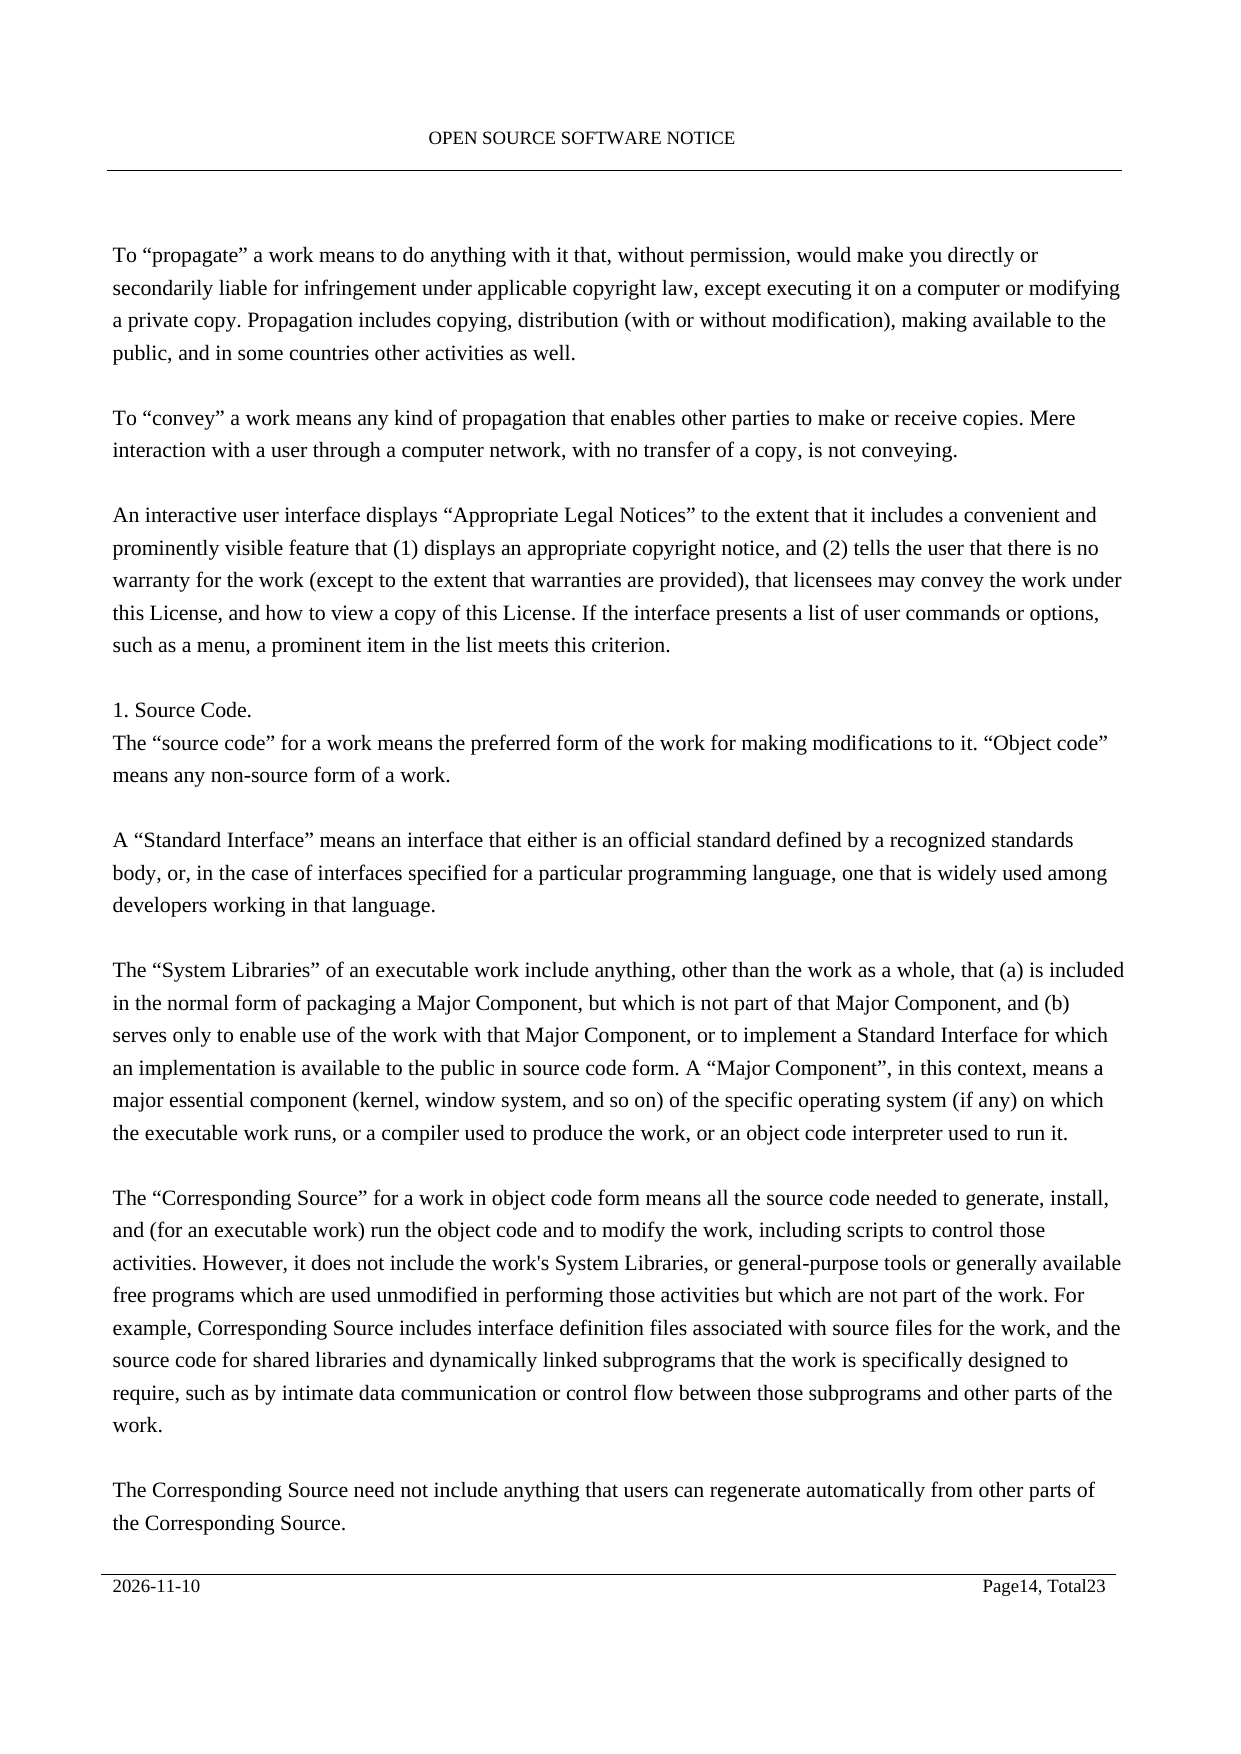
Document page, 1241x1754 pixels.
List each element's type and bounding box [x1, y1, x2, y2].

text [112, 206, 1128, 1539]
